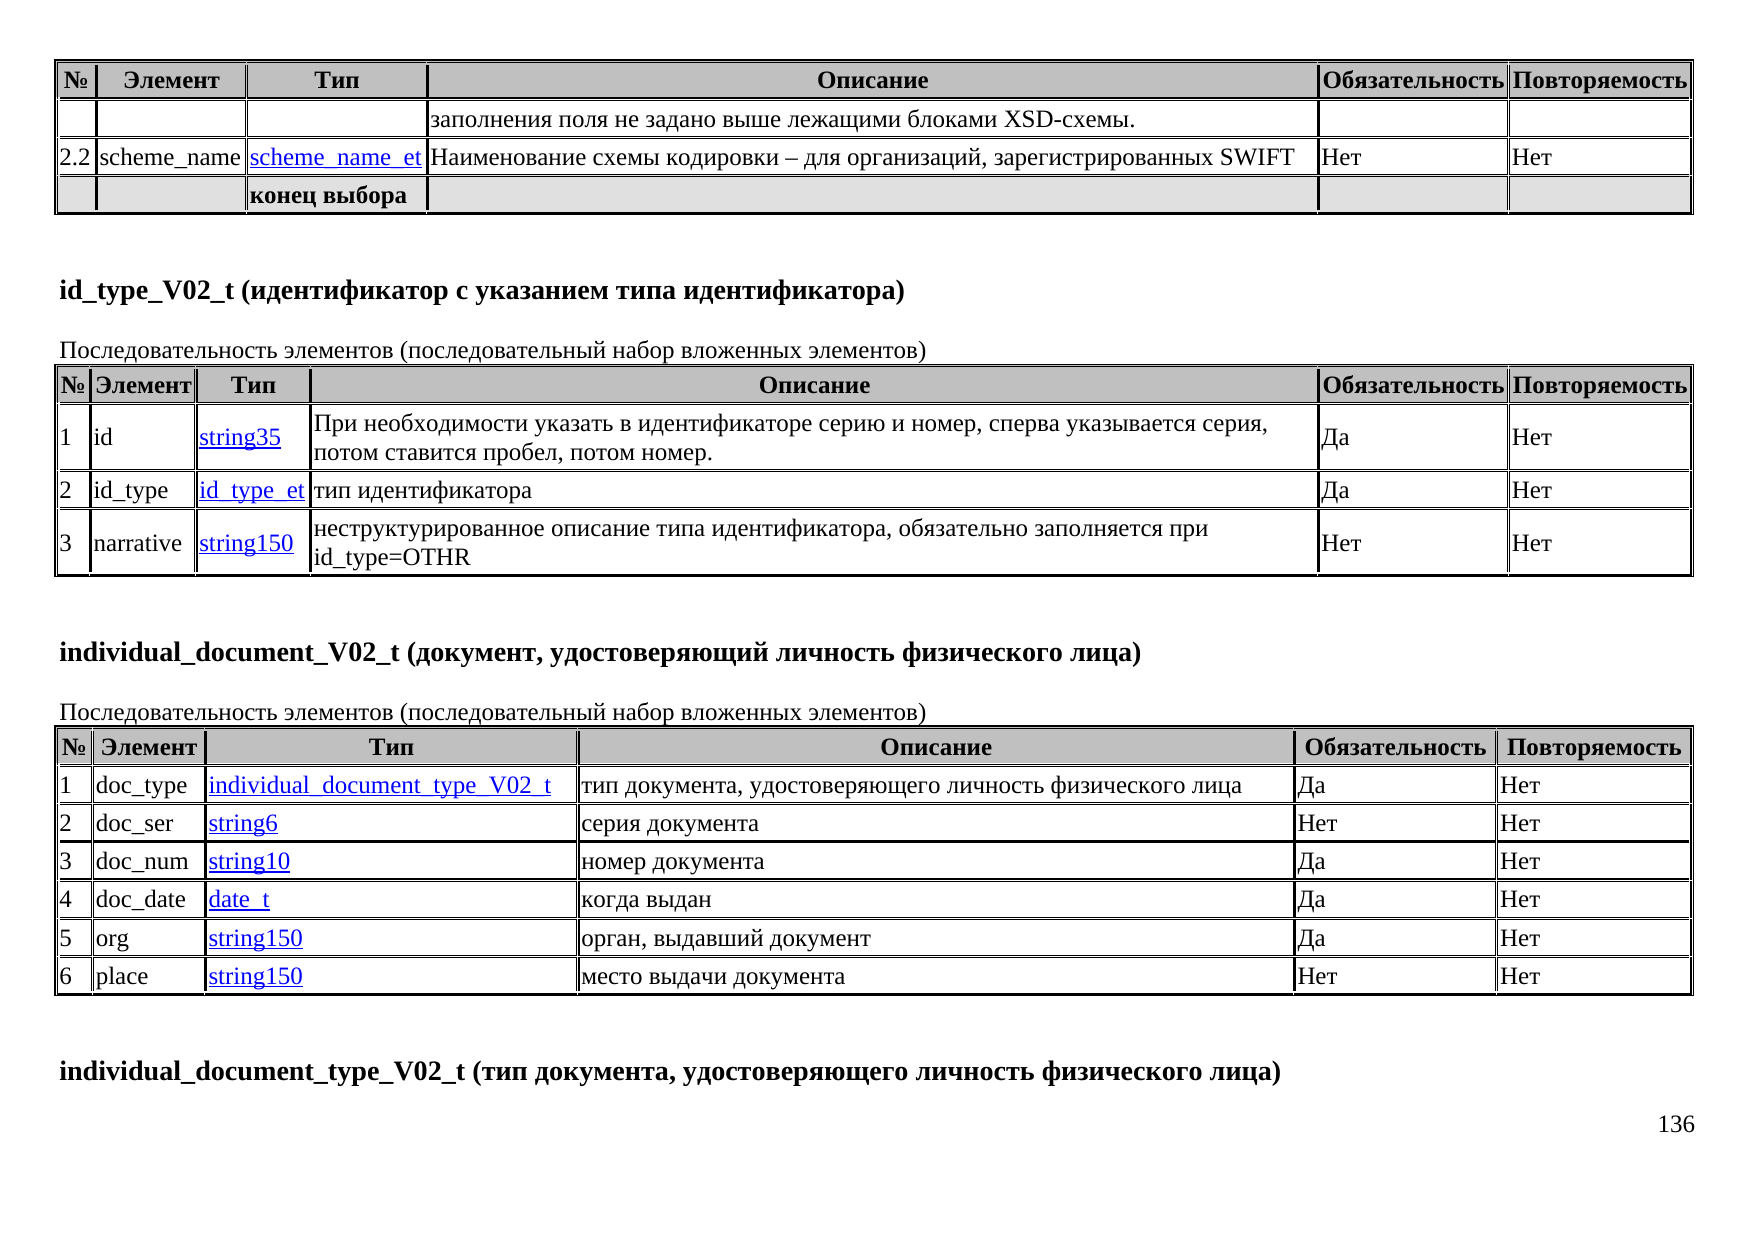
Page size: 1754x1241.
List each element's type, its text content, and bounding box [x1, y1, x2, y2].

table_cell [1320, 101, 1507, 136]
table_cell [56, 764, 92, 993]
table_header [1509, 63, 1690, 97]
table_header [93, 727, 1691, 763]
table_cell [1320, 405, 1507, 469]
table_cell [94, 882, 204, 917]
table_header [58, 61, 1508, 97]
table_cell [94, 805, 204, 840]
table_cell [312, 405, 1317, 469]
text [59, 335, 1695, 363]
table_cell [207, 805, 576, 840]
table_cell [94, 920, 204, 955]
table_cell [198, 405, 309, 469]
subtitle individual_document_type_V02_t (тип документа, удостоверяющего личность физического лица) [59, 1054, 1695, 1086]
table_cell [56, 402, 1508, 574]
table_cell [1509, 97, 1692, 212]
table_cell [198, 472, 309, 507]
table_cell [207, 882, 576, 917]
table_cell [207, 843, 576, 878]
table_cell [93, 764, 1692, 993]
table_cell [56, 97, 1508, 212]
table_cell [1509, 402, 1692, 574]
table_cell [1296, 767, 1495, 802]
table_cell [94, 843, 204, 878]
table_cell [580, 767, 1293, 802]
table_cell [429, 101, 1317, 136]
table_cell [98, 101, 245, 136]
subtitle individual_document_V02_t (документ, удостоверяющий личность физического лица) [59, 635, 1695, 667]
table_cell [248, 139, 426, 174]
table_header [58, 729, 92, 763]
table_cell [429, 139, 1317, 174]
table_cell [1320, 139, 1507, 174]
text Последовательность элементов (последовательный набор вложенных элементов) [59, 697, 1695, 725]
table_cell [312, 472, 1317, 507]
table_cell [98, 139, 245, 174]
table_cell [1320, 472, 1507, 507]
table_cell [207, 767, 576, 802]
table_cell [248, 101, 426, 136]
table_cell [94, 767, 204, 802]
subtitle id_type_V02_t (идентификатор с указанием типа идентификатора) [59, 273, 1695, 306]
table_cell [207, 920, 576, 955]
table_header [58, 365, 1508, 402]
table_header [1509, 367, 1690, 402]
